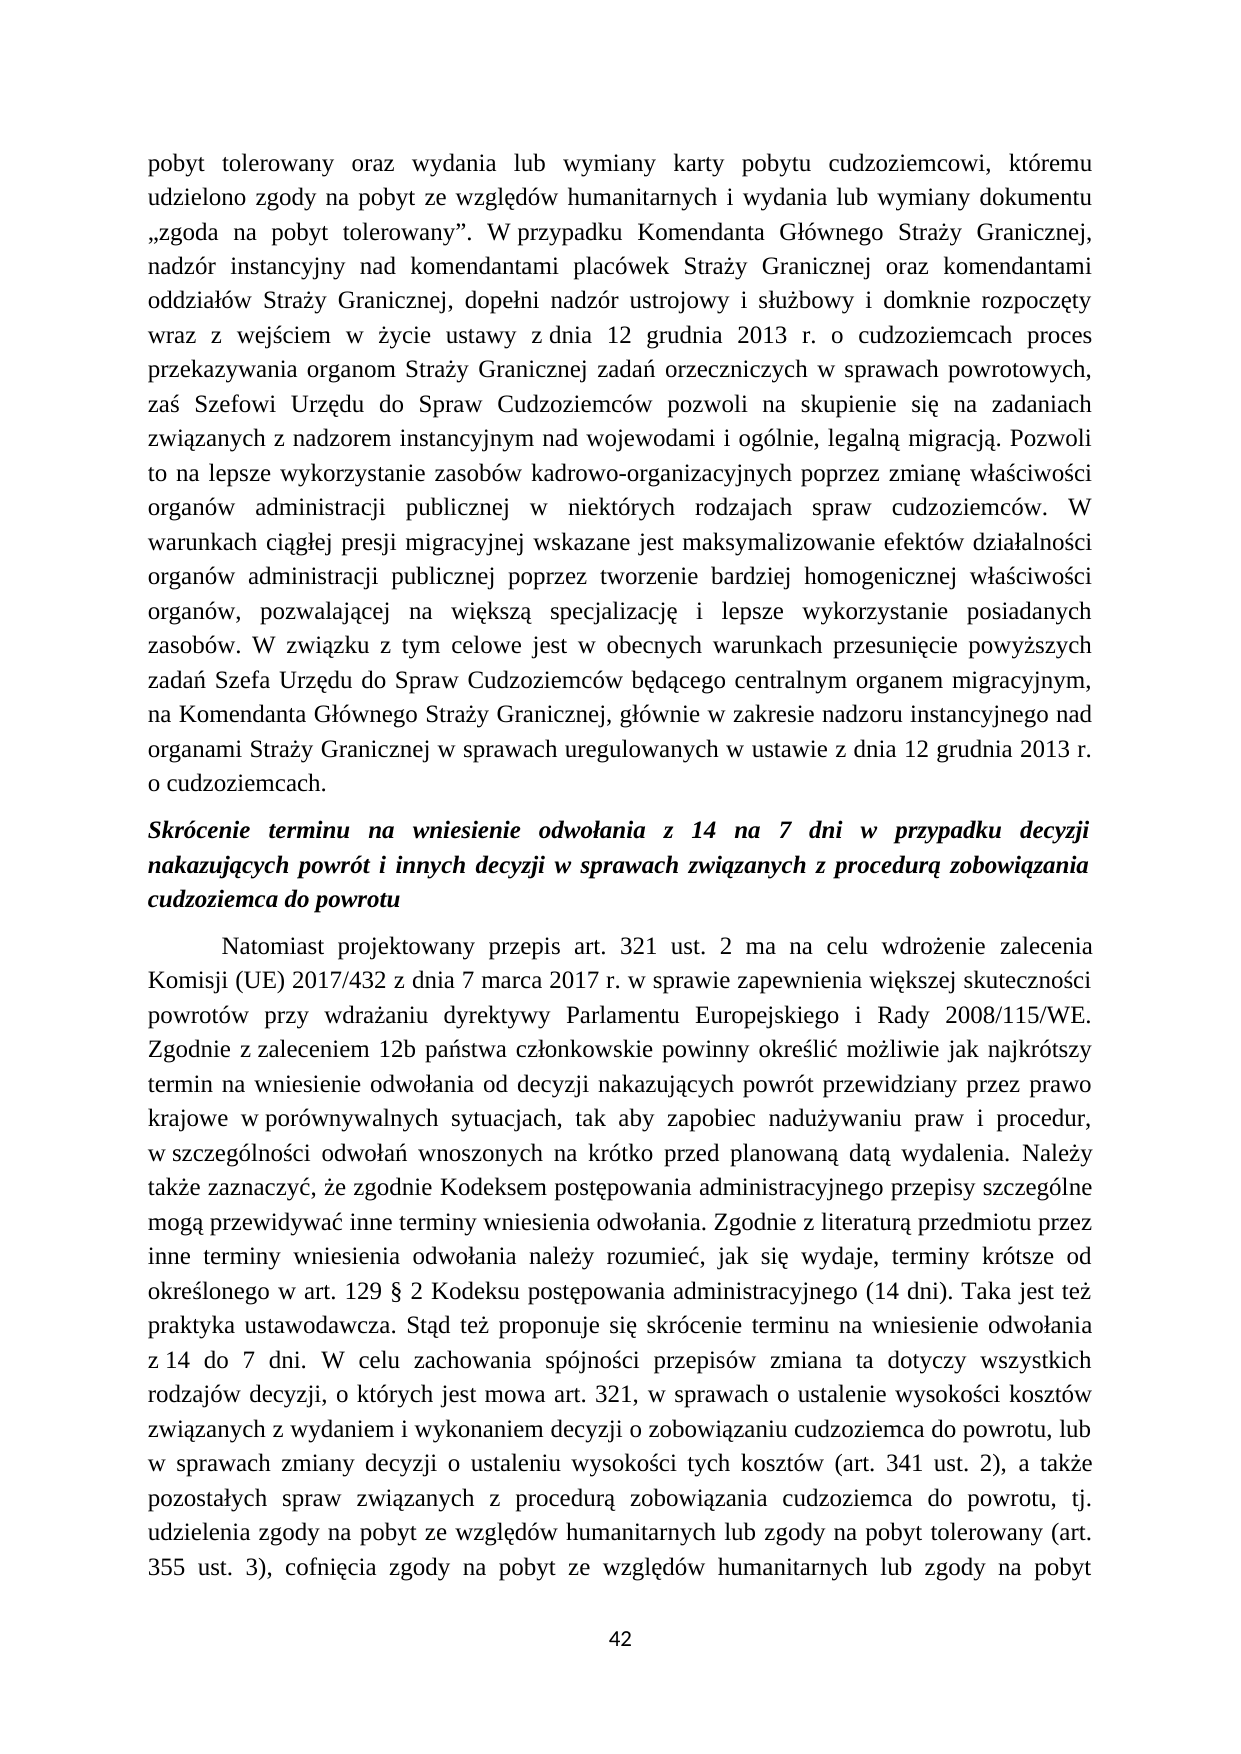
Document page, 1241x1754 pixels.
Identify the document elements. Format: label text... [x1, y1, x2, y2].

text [148, 931, 1093, 1581]
text Skrócenie terminu na wniesienie odwołania z 14 na 7 dni w przypadku decyzji nakazujących powrót i innych decyzji w sprawach związanych z procedurą zobowiązania cudzoziemca do powrotu [148, 815, 1093, 913]
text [148, 148, 1093, 797]
